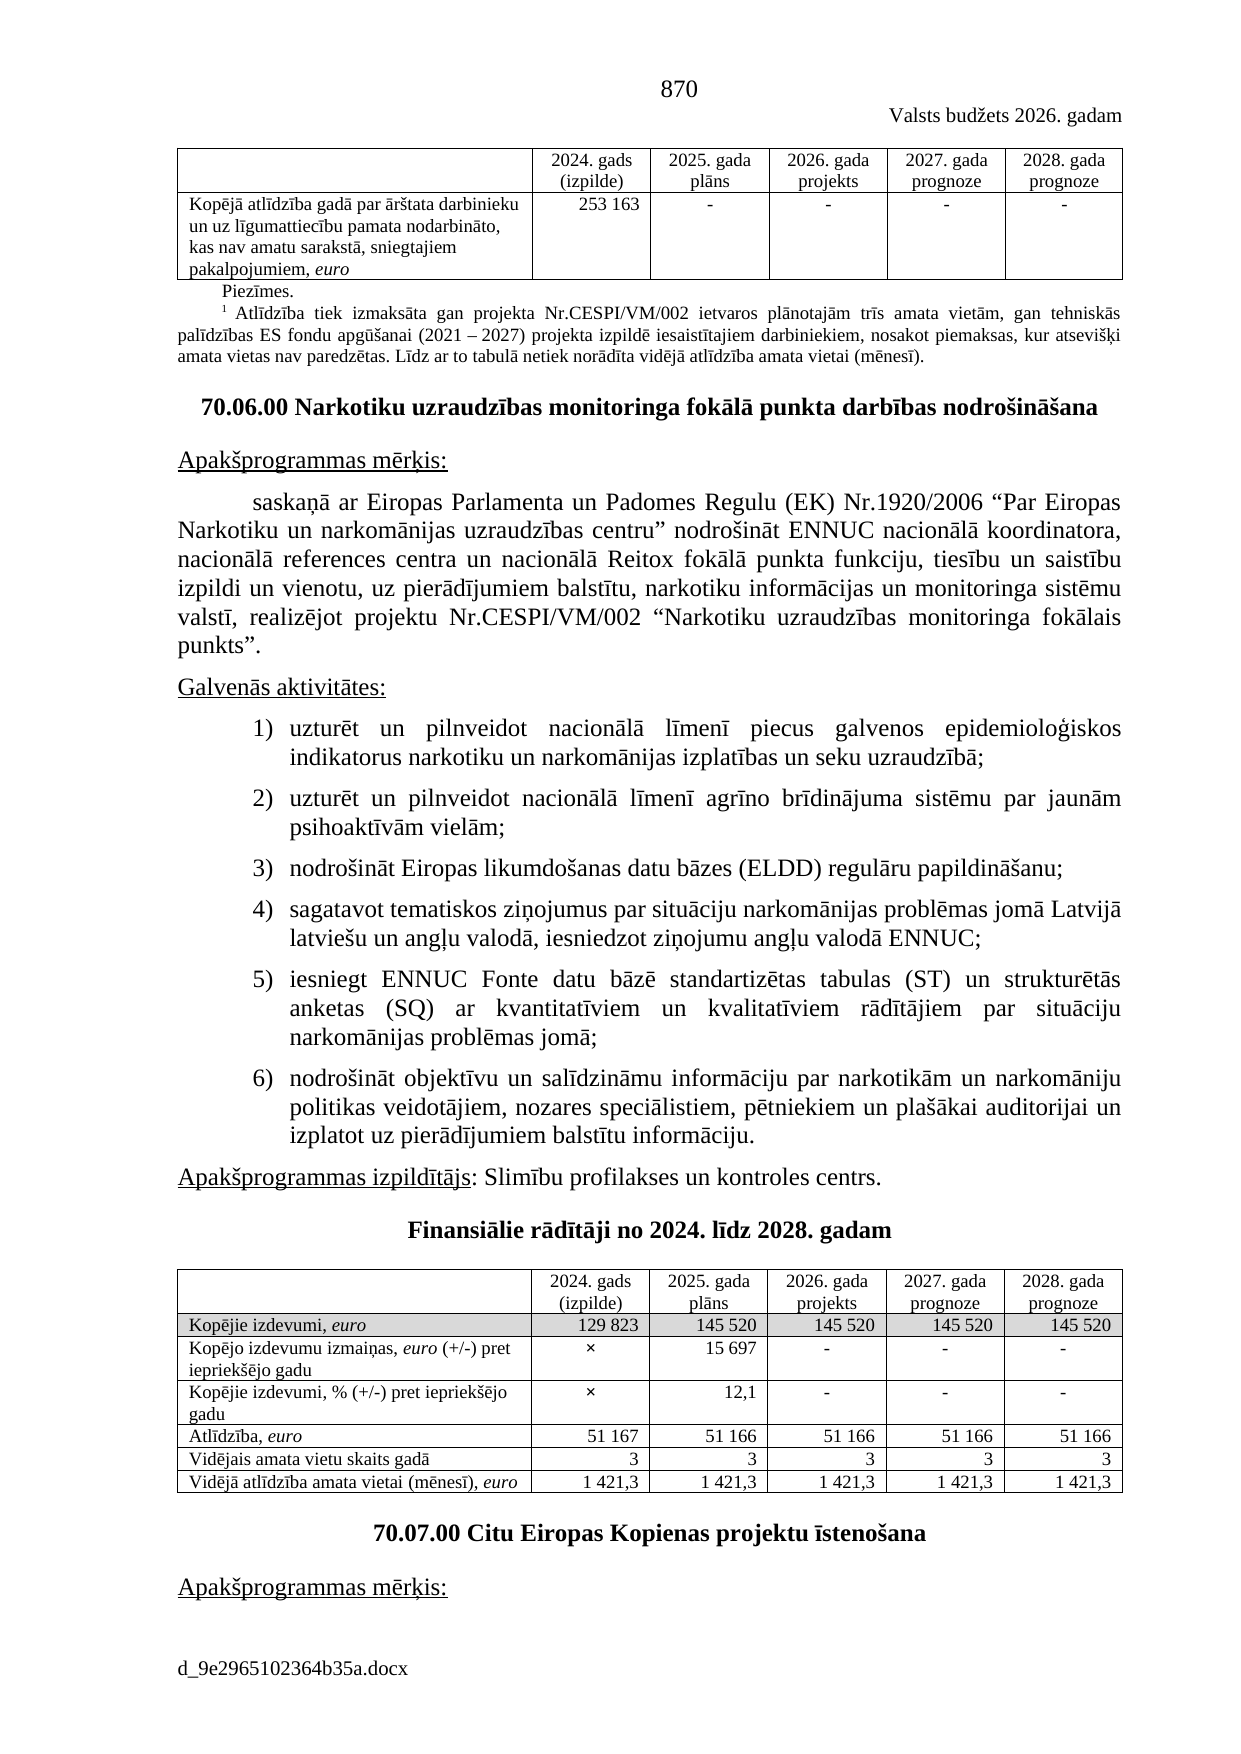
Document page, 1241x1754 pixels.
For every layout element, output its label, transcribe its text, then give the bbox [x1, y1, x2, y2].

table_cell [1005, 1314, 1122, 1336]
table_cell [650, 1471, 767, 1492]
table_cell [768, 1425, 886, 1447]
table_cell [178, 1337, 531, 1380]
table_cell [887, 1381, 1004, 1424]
list nodrošināt objektīvu un salīdzināmu informāciju par narkotikām un narkomāniju politikas veidotājiem, nozares speciālistiem, pētniekiem un plašākai auditorijai un izplatot uz pierādījumiem balstītu informāciju. [252, 1063, 1122, 1149]
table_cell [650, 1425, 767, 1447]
text 70.07.00 Citu Eiropas Kopienas projektu īstenošana [177, 1518, 1122, 1547]
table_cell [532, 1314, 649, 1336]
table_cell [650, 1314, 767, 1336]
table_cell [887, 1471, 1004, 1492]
text Apakšprogrammas izpildītājs: Slimību profilakses un kontroles centrs. [177, 1162, 1122, 1190]
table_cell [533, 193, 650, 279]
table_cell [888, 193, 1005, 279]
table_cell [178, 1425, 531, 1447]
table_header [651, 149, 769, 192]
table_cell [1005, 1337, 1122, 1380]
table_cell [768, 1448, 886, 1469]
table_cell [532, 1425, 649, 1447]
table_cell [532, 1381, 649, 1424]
list iesniegt ENNUC Fonte datu bāzē standartizētas tabulas (ST) un strukturētās anketas (SQ) ar kvantitatīviem un kvalitatīviem rādītājiem par situāciju narkomānijas problēmas jomā; [252, 964, 1122, 1050]
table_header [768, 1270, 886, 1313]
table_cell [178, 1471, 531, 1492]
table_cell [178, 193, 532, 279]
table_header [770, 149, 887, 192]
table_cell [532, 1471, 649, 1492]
list nodrošināt Eiropas likumdošanas datu bāzes (ELDD) regulāru papildināšanu; [252, 853, 1122, 882]
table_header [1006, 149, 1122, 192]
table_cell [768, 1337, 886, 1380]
text Piezīmes. [177, 280, 1122, 302]
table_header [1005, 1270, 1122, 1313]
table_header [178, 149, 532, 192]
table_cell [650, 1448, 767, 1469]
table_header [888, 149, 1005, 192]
text Galvenās aktivitātes: [177, 672, 1122, 700]
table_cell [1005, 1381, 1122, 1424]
text 1 Atlīdzība tiek izmaksāta gan projekta Nr.CESPI/VM/002 ietvaros plānotajām trīs amata vietām, gan tehniskās palīdzības ES fondu apgūšanai (2021 – 2027) projekta izpildē iesaistītajiem darbiniekiem, nosakot piemaksas, kur atsevišķi amata vietas nav paredzētas. Līdz ar to tabulā netiek norādīta vidējā atlīdzība amata vietai (mēnesī). [177, 302, 1122, 367]
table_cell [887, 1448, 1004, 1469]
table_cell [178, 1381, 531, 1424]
list uzturēt un pilnveidot nacionālā līmenī piecus galvenos epidemioloģiskos indikatorus narkotiku un narkomānijas izplatības un seku uzraudzībā; [252, 713, 1122, 770]
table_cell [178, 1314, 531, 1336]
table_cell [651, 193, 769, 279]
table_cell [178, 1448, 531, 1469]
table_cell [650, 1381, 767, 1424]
text 70.06.00 Narkotiku uzraudzības monitoringa fokālā punkta darbības nodrošināšana [177, 392, 1122, 420]
text Apakšprogrammas mērķis: [177, 1572, 1063, 1601]
text saskaņā ar Eiropas Parlamenta un Padomes Regulu (EK) Nr.1920/2006 “Par Eiropas Narkotiku un narkomānijas uzraudzības centru” nodrošināt ENNUC nacionālā koordinatora, nacionālā references centra un nacionālā Reitox fokālā punkta funkciju, tiesību un saistību izpildi un vienotu, uz pierādījumiem balstītu, narkotiku informācijas un monitoringa sistēmu valstī, realizējot projektu Nr.CESPI/VM/002 “Narkotiku uzraudzības monitoringa fokālais punkts”. [177, 487, 1122, 659]
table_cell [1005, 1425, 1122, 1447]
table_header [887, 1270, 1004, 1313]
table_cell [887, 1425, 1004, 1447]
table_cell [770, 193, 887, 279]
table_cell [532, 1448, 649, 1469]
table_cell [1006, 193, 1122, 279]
list uzturēt un pilnveidot nacionālā līmenī agrīno brīdinājuma sistēmu par jaunām psihoaktīvām vielām; [252, 783, 1122, 840]
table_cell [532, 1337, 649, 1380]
text Apakšprogrammas mērķis: [177, 445, 1122, 474]
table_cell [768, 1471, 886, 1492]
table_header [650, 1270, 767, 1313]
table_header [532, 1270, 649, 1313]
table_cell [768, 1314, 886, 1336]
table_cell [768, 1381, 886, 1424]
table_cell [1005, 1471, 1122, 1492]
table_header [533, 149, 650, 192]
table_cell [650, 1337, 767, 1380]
list sagatavot tematiskos ziņojumus par situāciju narkomānijas problēmas jomā Latvijā latviešu un angļu valodā, iesniedzot ziņojumu angļu valodā ENNUC; [252, 894, 1122, 952]
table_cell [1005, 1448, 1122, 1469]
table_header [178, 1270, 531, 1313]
text Finansiālie rādītāji no 2024. līdz 2028. gadam [177, 1215, 1122, 1244]
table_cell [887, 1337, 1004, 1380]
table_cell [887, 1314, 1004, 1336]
